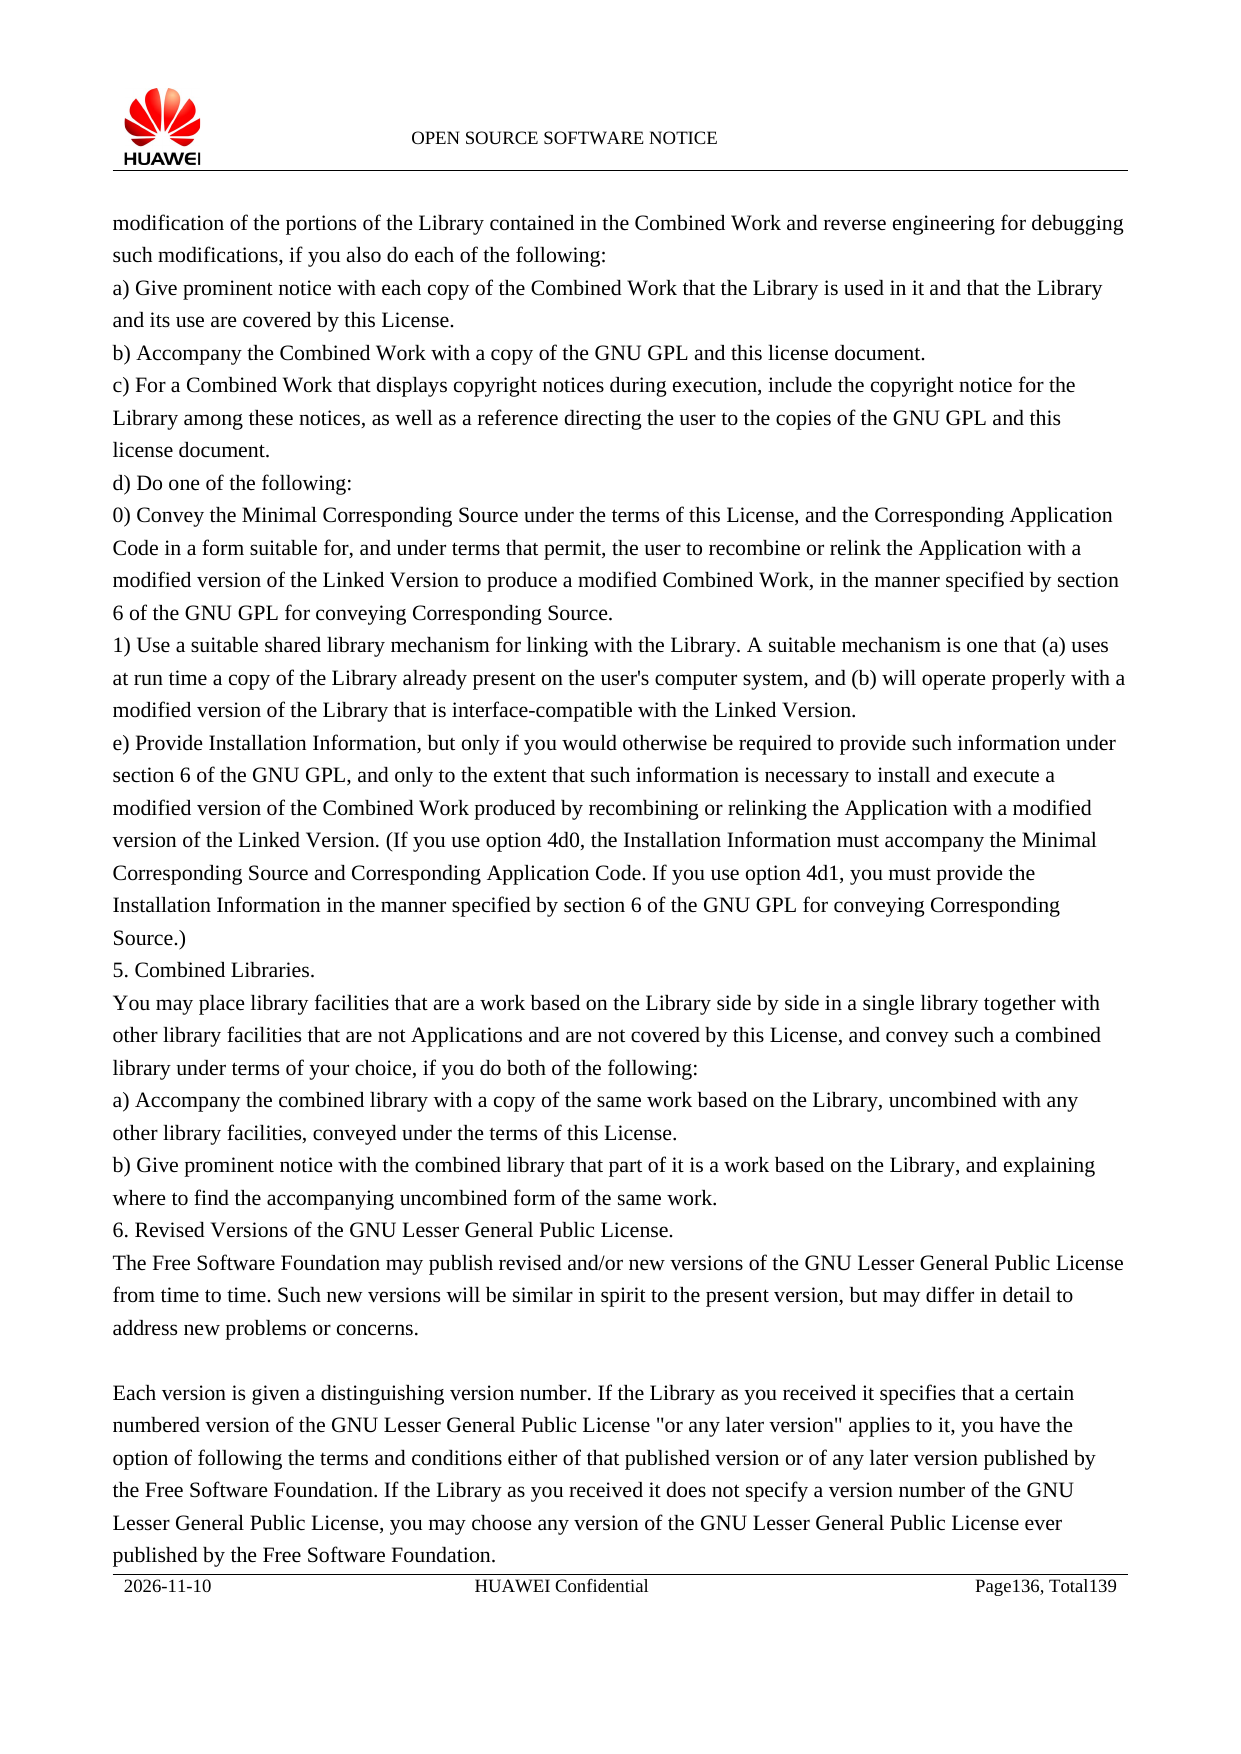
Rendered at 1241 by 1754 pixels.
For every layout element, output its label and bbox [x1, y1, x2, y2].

picture [124, 88, 201, 165]
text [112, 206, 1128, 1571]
